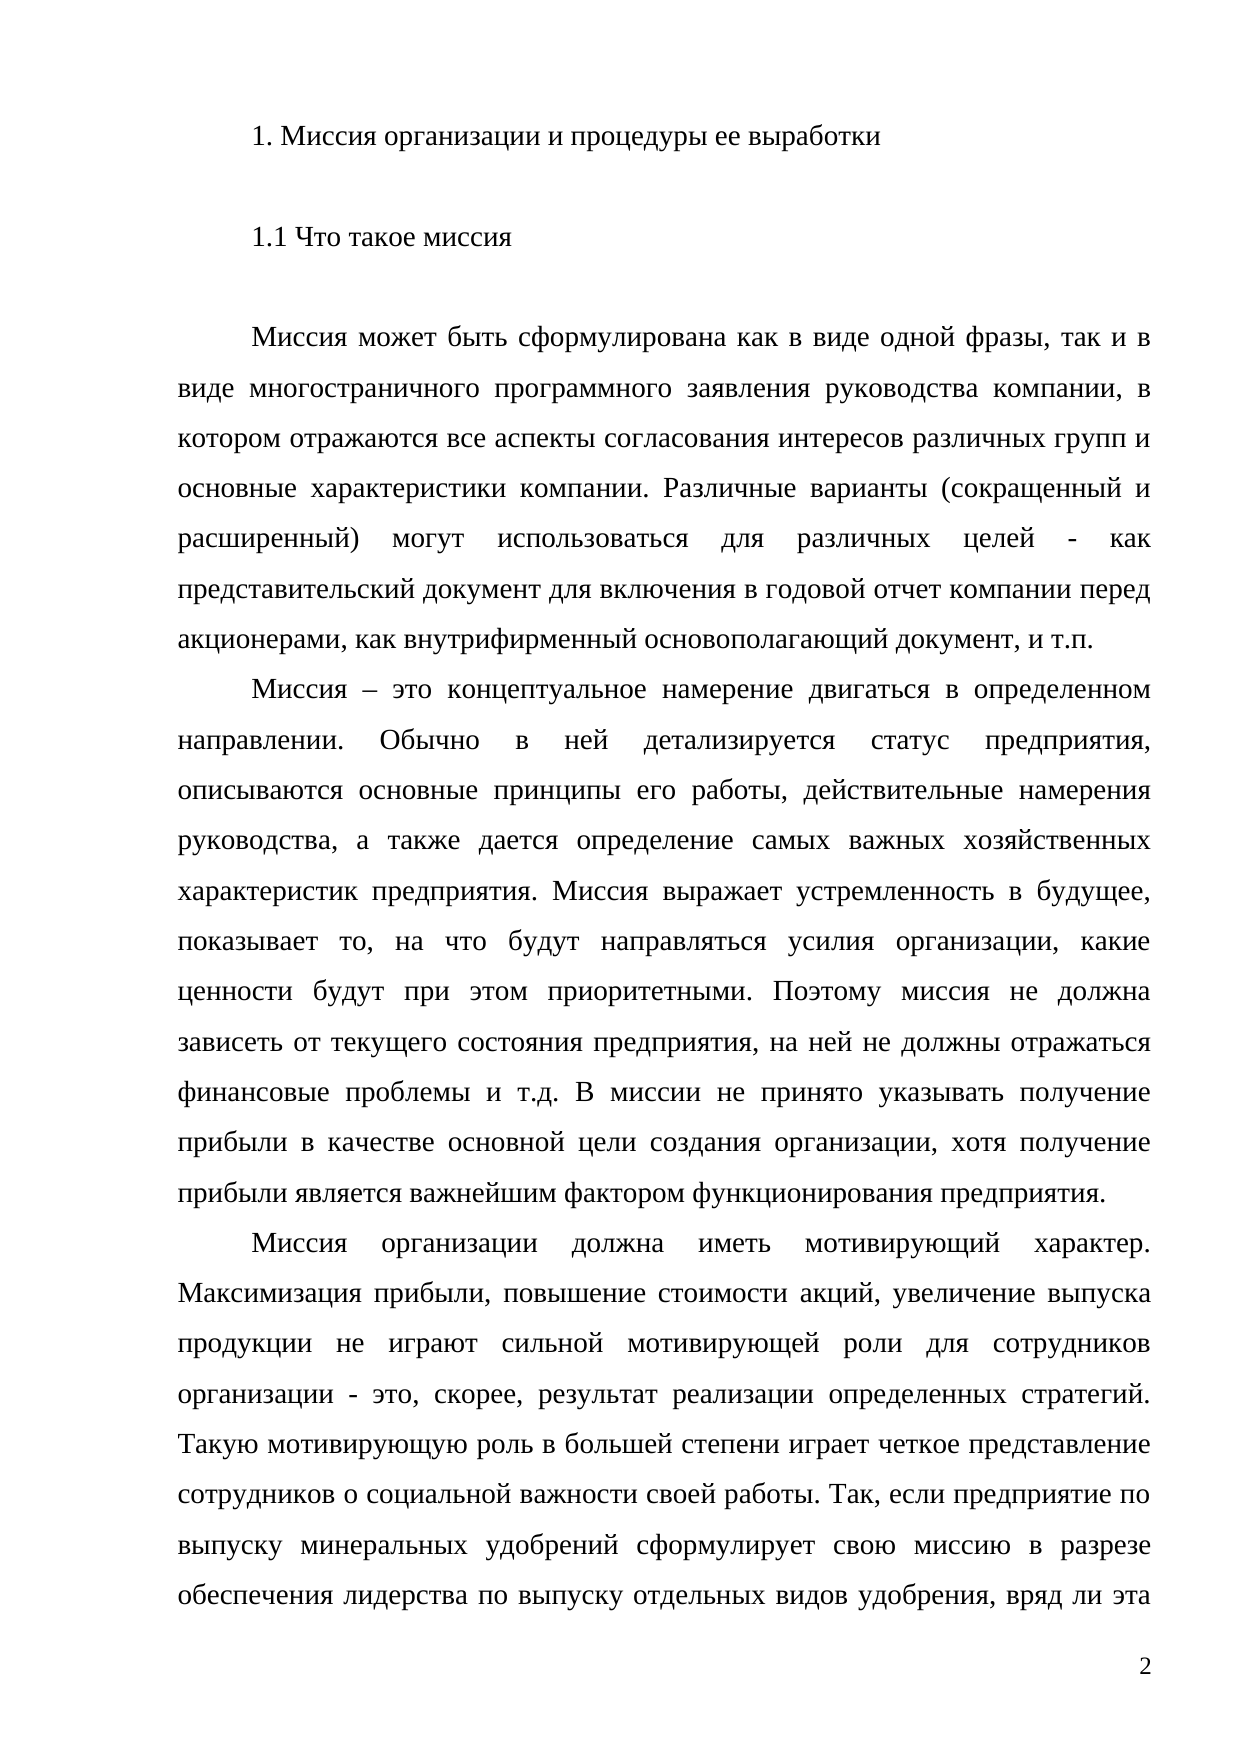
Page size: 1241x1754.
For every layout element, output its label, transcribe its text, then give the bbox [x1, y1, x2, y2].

text Миссия – это концептуальное намерение двигаться в определенном направлении. Обычно в ней детализируется статус предприятия, описываются основные принципы его работы, действительные намерения руководства, а также дается определение самых важных хозяйственных характеристик предприятия. Миссия выражает устремленность в будущее, показывает то, на что будут направляться усилия организации, какие ценности будут при этом приоритетными. Поэтому миссия не должна зависеть от текущего состояния предприятия, на ней не должны отражаться финансовые проблемы и т.д. В миссии не принято указывать получение прибыли в качестве основной цели создания организации, хотя получение прибыли является важнейшим фактором функционирования предприятия. [177, 672, 1152, 1208]
text Миссия может быть сформулирована как в виде одной фразы, так и в виде многостраничного программного заявления руководства компании, в котором отражаются все аспекты согласования интересов различных групп и основные характеристики компании. Различные варианты (сокращенный и расширенный) могут использоваться для различных целей - как представительский документ для включения в годовой отчет компании перед акционерами, как внутрифирменный основополагающий документ, и т.п. [177, 319, 1152, 655]
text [177, 1225, 1152, 1611]
text 1.1 Что такое миссия [177, 219, 1152, 252]
text 1. Миссия организации и процедуры ее выработки [177, 118, 1152, 152]
